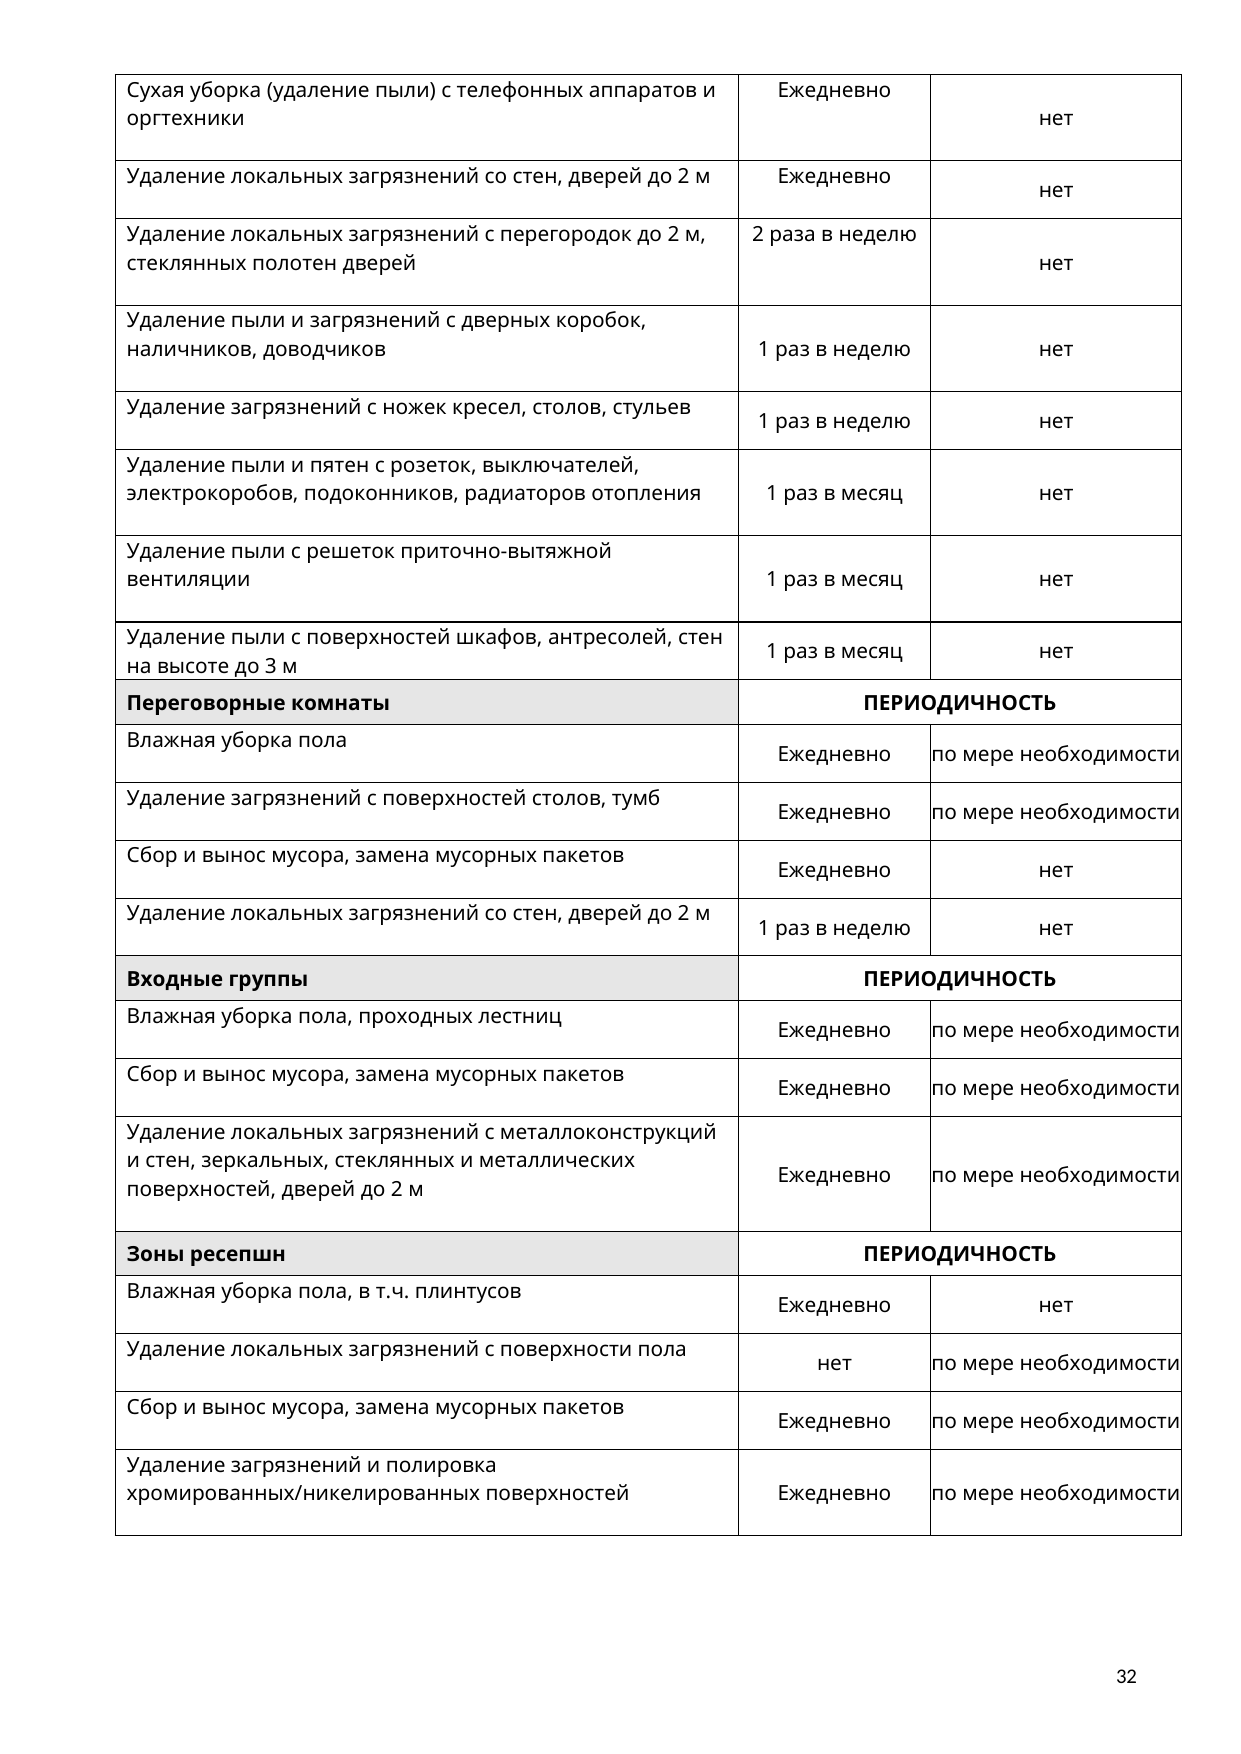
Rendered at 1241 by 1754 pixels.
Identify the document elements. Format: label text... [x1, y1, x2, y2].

table_cell по мере необходимости [931, 1059, 1181, 1116]
table_cell Удаление локальных загрязнений со стен, дверей до 2 м [116, 899, 738, 955]
table_cell Удаление загрязнений с ножек кресел, столов, стульев [116, 392, 738, 449]
table_cell нет [931, 219, 1181, 304]
table_cell Ежедневно [739, 1059, 930, 1116]
table_cell Удаление пыли и пятен с розеток, выключателей, электрокоробов, подоконников, радиаторов отопления [116, 450, 738, 535]
table_cell Зоны ресепшн [116, 1232, 738, 1275]
table_cell Удаление локальных загрязнений со стен, дверей до 2 м [116, 161, 738, 218]
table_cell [931, 1450, 1181, 1535]
table_cell по мере необходимости [931, 783, 1181, 839]
table_cell 1 раз в неделю [739, 392, 930, 449]
table_cell 2 раза в неделю [739, 219, 930, 304]
table_cell нет [931, 75, 1181, 160]
table_cell по мере необходимости [931, 1334, 1181, 1391]
table_cell Удаление пыли с решеток приточно-вытяжной вентиляции [116, 536, 738, 621]
table_cell нет [931, 623, 1181, 679]
table_cell нет [931, 306, 1181, 391]
table_cell Ежедневно [739, 1450, 930, 1535]
table_cell Сбор и вынос мусора, замена мусорных пакетов [116, 841, 738, 897]
table_cell 1 раз в неделю [739, 306, 930, 391]
table_cell Удаление загрязнений с поверхностей столов, тумб [116, 783, 738, 839]
table_cell по мере необходимости [931, 725, 1181, 782]
table_cell по мере необходимости [931, 1392, 1181, 1449]
table_cell 1 раз в месяц [739, 450, 930, 535]
table_cell Удаление пыли и загрязнений с дверных коробок, наличников, доводчиков [116, 306, 738, 391]
table_cell Ежедневно [739, 841, 930, 897]
table_cell Ежедневно [739, 783, 930, 839]
table_cell Удаление загрязнений и полировка хромированных/никелированных поверхностей [116, 1450, 738, 1535]
table_cell Ежедневно [739, 161, 930, 218]
table_cell 1 раз в неделю [739, 899, 930, 955]
table_cell по мере необходимости [931, 1001, 1181, 1058]
table_cell по мере необходимости [931, 1117, 1181, 1231]
table_cell Ежедневно [739, 1276, 930, 1333]
table_cell Удаление локальных загрязнений с металлоконструкций и стен, зеркальных, стеклянных и металлических поверхностей, дверей до 2 м [116, 1117, 738, 1231]
table_cell Сбор и вынос мусора, замена мусорных пакетов [116, 1392, 738, 1449]
table_cell нет [739, 1334, 930, 1391]
table_cell Влажная уборка пола, в т.ч. плинтусов [116, 1276, 738, 1333]
table_cell нет [931, 1276, 1181, 1333]
table_cell Сухая уборка (удаление пыли) с телефонных аппаратов и оргтехники [116, 75, 738, 160]
table_cell ПЕРИОДИЧНОСТЬ [739, 680, 1181, 724]
table_cell 1 раз в месяц [739, 536, 930, 621]
table_cell нет [931, 392, 1181, 449]
table_cell нет [931, 450, 1181, 535]
table_cell Ежедневно [739, 1117, 930, 1231]
table_cell Переговорные комнаты [116, 680, 738, 724]
table_cell нет [931, 161, 1181, 218]
table_cell Влажная уборка пола [116, 725, 738, 782]
table_cell Удаление локальных загрязнений с перегородок до 2 м, стеклянных полотен дверей [116, 219, 738, 304]
table_cell нет [931, 841, 1181, 897]
table_cell ПЕРИОДИЧНОСТЬ [739, 1232, 1181, 1275]
table_cell Удаление локальных загрязнений с поверхности пола [116, 1334, 738, 1391]
table_cell 1 раз в месяц [739, 623, 930, 679]
table_cell Входные группы [116, 956, 738, 1000]
table_cell Влажная уборка пола, проходных лестниц [116, 1001, 738, 1058]
table_cell нет [931, 899, 1181, 955]
table_cell Ежедневно [739, 1001, 930, 1058]
table_cell Ежедневно [739, 725, 930, 782]
table_cell Удаление пыли с поверхностей шкафов, антресолей, стен на высоте до 3 м [116, 623, 738, 679]
table_cell Ежедневно [739, 75, 930, 160]
table_cell Сбор и вынос мусора, замена мусорных пакетов [116, 1059, 738, 1116]
table_cell ПЕРИОДИЧНОСТЬ [739, 956, 1181, 1000]
table_cell нет [931, 536, 1181, 621]
table_cell Ежедневно [739, 1392, 930, 1449]
